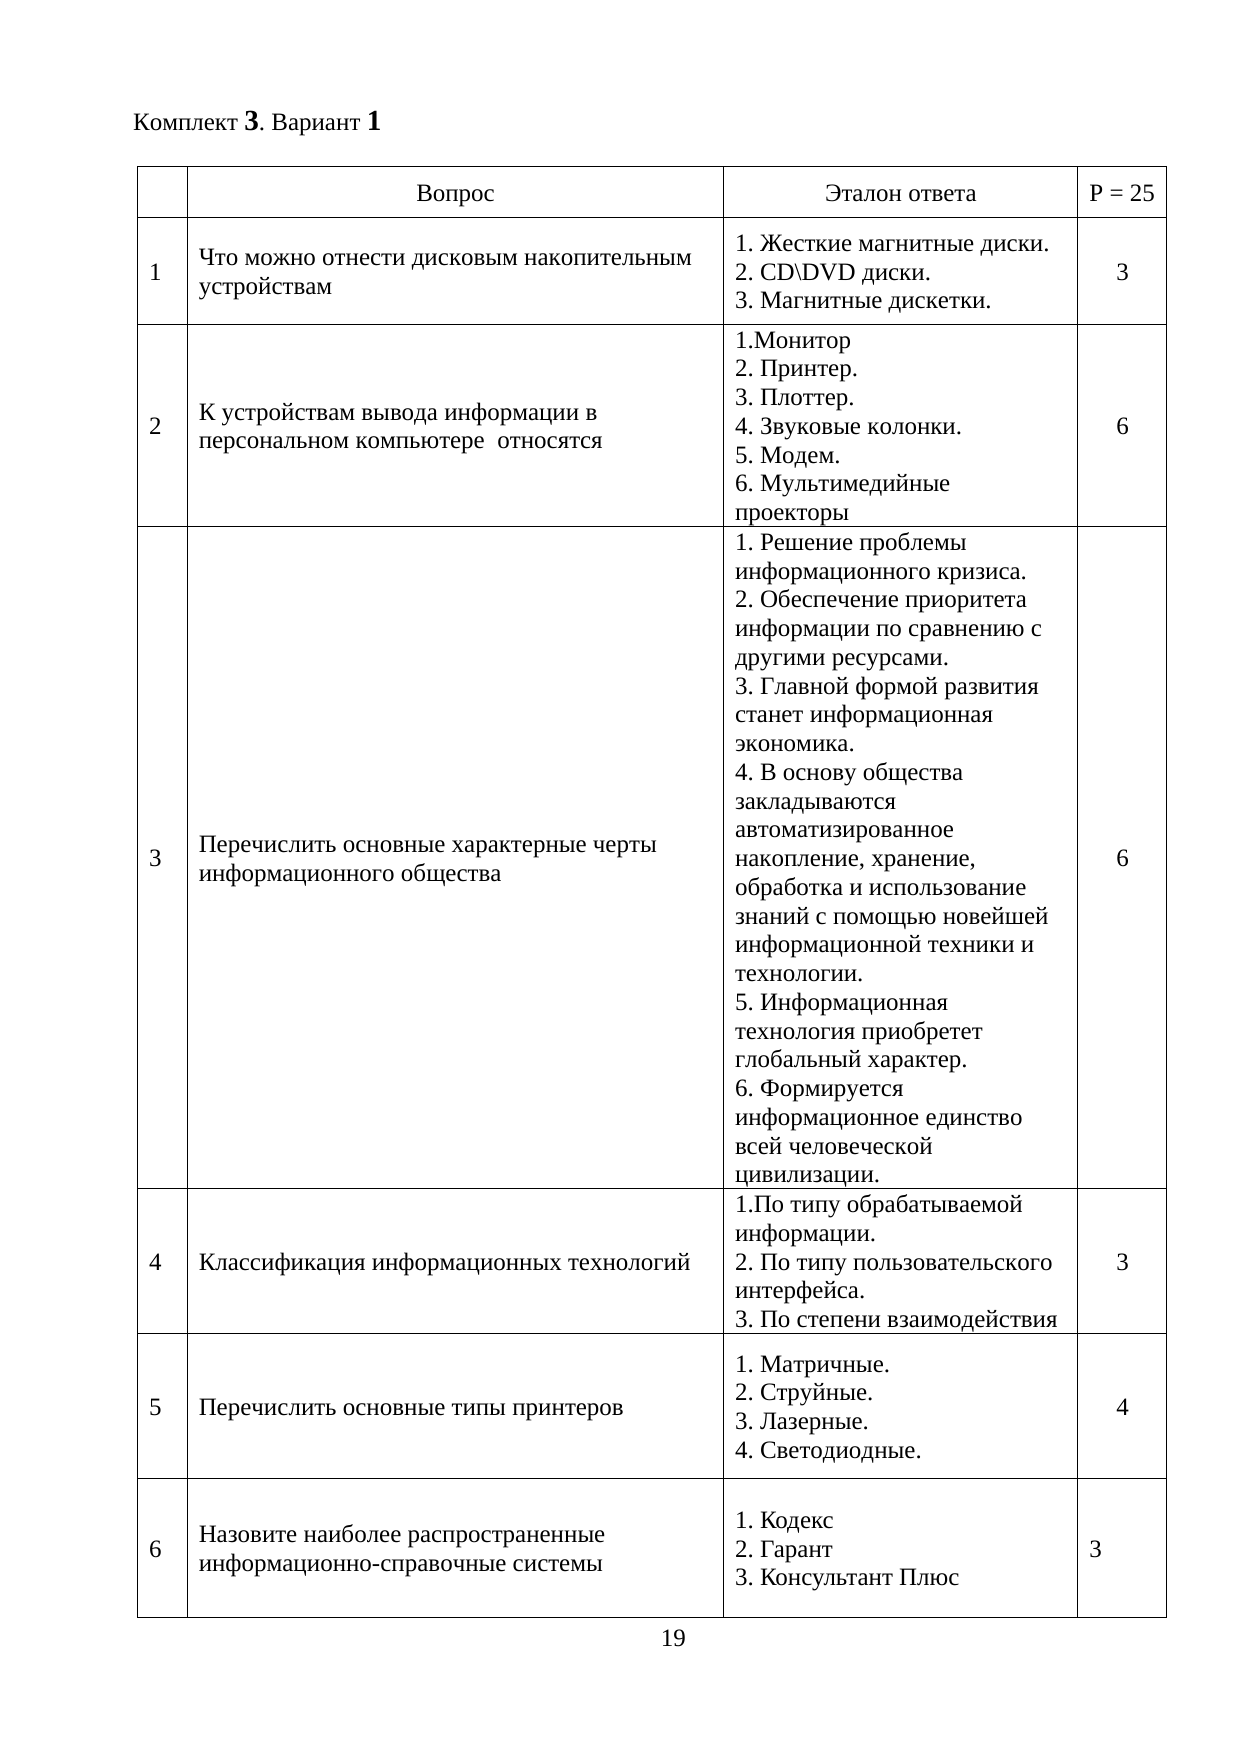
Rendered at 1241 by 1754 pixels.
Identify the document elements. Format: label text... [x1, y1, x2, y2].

text Комплект 3. Вариант 1 [133, 103, 1167, 137]
table_header Р = 25 [1078, 167, 1166, 217]
table_cell 3 [1078, 1479, 1166, 1617]
table_cell 4 [1078, 1334, 1166, 1478]
table_cell 3 [1078, 1189, 1166, 1333]
table_header Вопрос [188, 167, 723, 217]
table_cell Классификация информационных технологий [188, 1189, 723, 1333]
table_cell 2 [138, 325, 187, 526]
table_cell 5 [138, 1334, 187, 1478]
table_cell 1.По типу обрабатываемой информации. 2. По типу пользовательского интерфейса. 3. По степени взаимодействия [724, 1189, 1077, 1333]
table_cell К устройствам вывода информации в персональном компьютере относятся [188, 325, 723, 526]
table_cell 1. Жесткие магнитные диски. 2. CD\DVD диски. 3. Магнитные дискетки. [724, 218, 1077, 324]
table_header [138, 167, 187, 217]
table_cell Назовите наиболее распространенные информационно-справочные системы [188, 1479, 723, 1617]
table_header Эталон ответа [724, 167, 1077, 217]
table_cell 1.Монитор 2. Принтер. 3. Плоттер. 4. Звуковые колонки. 5. Модем. 6. Мультимедийные проекторы [724, 325, 1077, 526]
table_cell 1. Кодекс 2. Гарант 3. Консультант Плюс [724, 1479, 1077, 1617]
table_cell 6 [1078, 527, 1166, 1188]
table_cell 6 [1078, 325, 1166, 526]
table_cell Перечислить основные типы принтеров [188, 1334, 723, 1478]
table_cell 1. Решение проблемы информационного кризиса. 2. Обеспечение приоритета информации по сравнению с другими ресурсами. 3. Главной формой развития станет информационная экономика. 4. В основу общества закладываются автоматизированное накопление, хранение, обработка и использование знаний с помощью новейшей информационной техники и технологии. 5. Информационная технология приобретет глобальный характер. 6. Формируется информационное единство всей человеческой цивилизации. [724, 527, 1077, 1188]
table_cell Что можно отнести дисковым накопительным устройствам [188, 218, 723, 324]
table_cell 6 [138, 1479, 187, 1617]
table_cell Перечислить основные характерные черты информационного общества [188, 527, 723, 1188]
table_cell 1. Матричные. 2. Струйные. 3. Лазерные. 4. Светодиодные. [724, 1334, 1077, 1478]
table_cell 1 [138, 218, 187, 324]
table_cell 3 [1078, 218, 1166, 324]
table_cell 3 [138, 527, 187, 1188]
table_cell 4 [138, 1189, 187, 1333]
